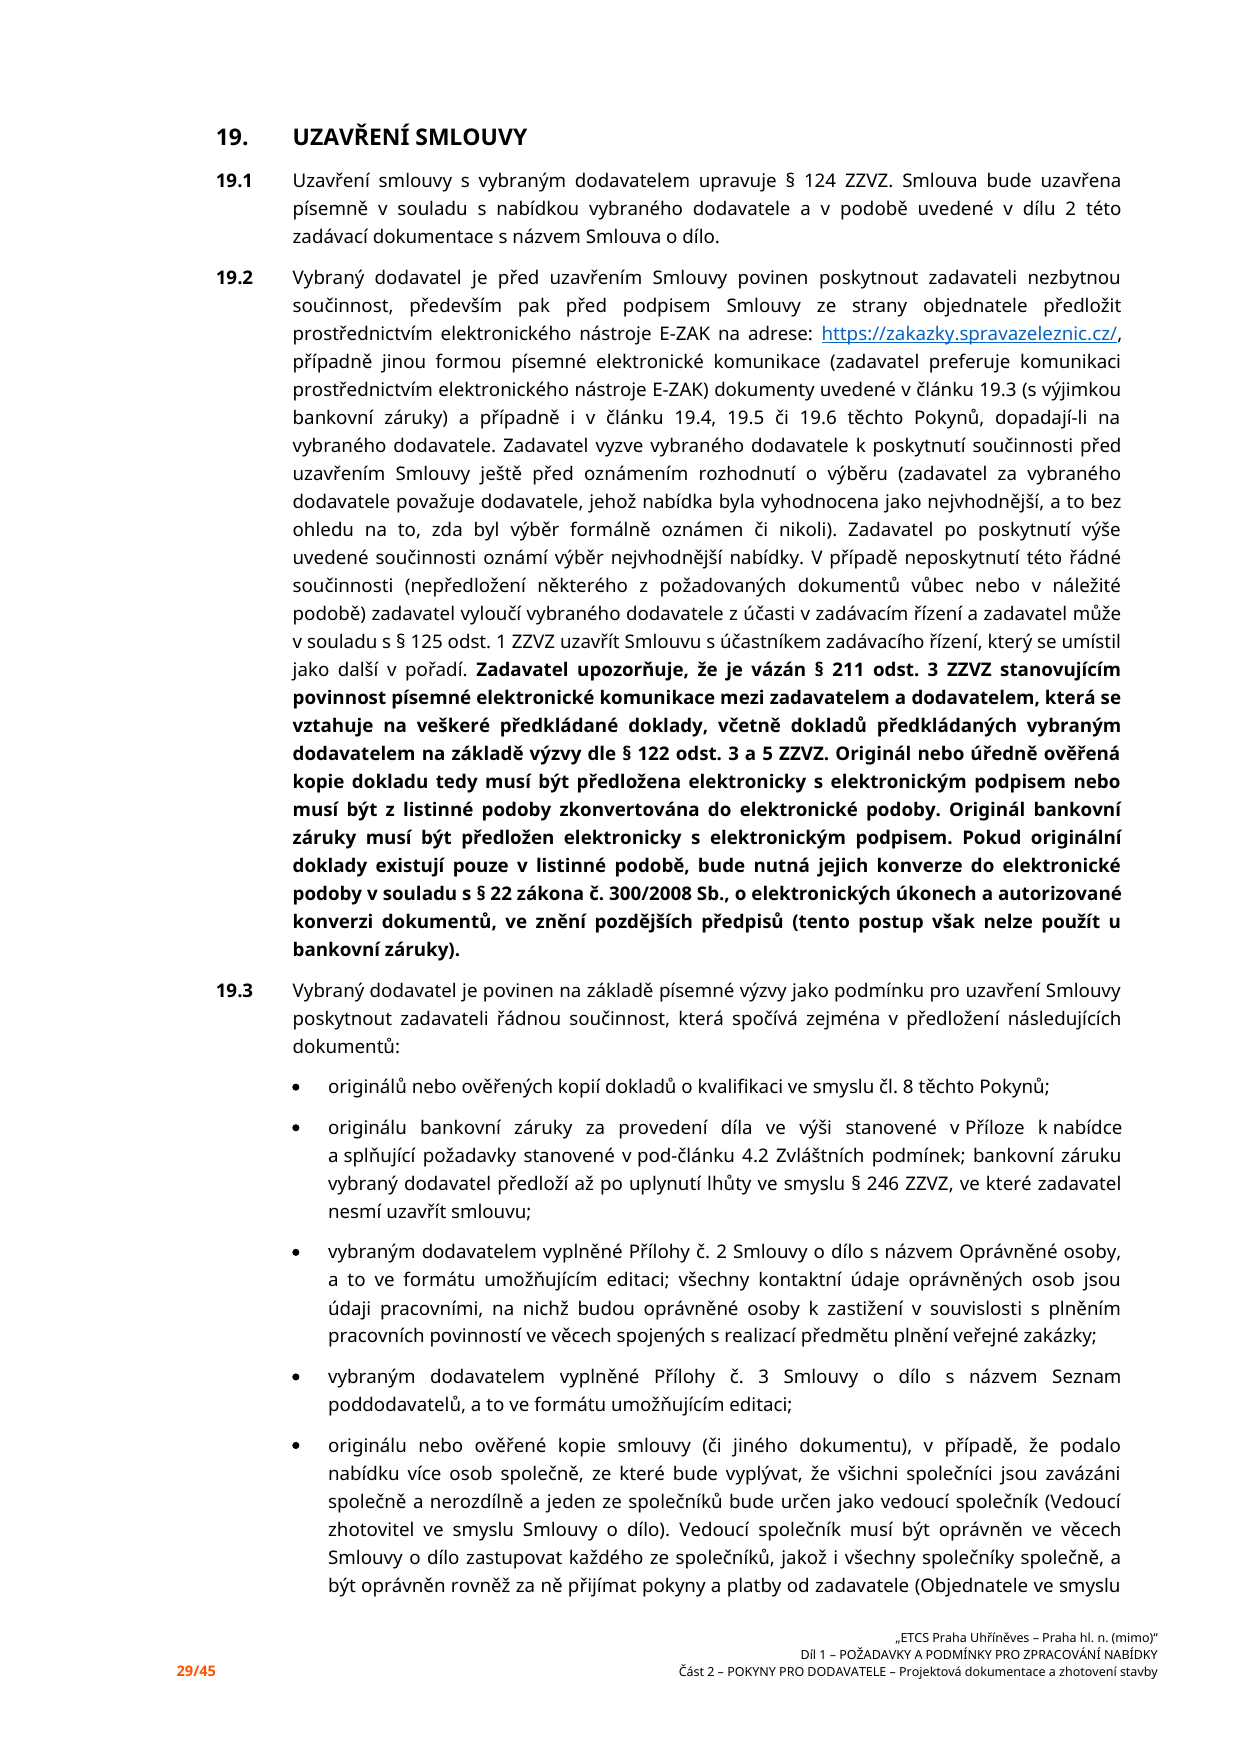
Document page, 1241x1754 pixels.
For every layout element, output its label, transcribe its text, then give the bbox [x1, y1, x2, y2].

text vybraným dodavatelem vyplněné Přílohy č. 3 Smlouvy o dílo s názvem Seznam poddodavatelů, a to ve formátu umožňujícím editaci; [292, 1363, 1122, 1417]
text vybraným dodavatelem vyplněné Přílohy č. 2 Smlouvy o dílo s názvem Oprávněné osoby, a to ve formátu umožňujícím editaci; všechny kontaktní údaje oprávněných osob jsou údaji pracovními, na nichž budou oprávněné osoby k zastižení v souvislosti s plněním pracovních povinností ve věcech spojených s realizací předmětu plnění veřejné zakázky; [292, 1239, 1122, 1348]
text Vybraný dodavatel je před uzavřením Smlouvy povinen poskytnout zadavateli nezbytnou součinnost, především pak před podpisem Smlouvy ze strany objednatele předložit prostřednictvím elektronického nástroje E-ZAK na adrese: https://zakazky.spravazeleznic.cz/, případně jinou formou písemné elektronické komunikace (zadavatel preferuje komunikaci prostřednictvím elektronického nástroje E-ZAK) dokumenty uvedené v článku 19.3 (s výjimkou bankovní záruky) a případně i v článku 19.4, 19.5 či 19.6 těchto Pokynů, dopadají-li na vybraného dodavatele. Zadavatel vyzve vybraného dodavatele k poskytnutí součinnosti před uzavřením Smlouvy ještě před oznámením rozhodnutí o výběru (zadavatel za vybraného dodavatele považuje dodavatele, jehož nabídka byla vyhodnocena jako nejvhodnější, a to bez ohledu na to, zda byl výběr formálně oznámen či nikoli). Zadavatel po poskytnutí výše uvedené součinnosti oznámí výběr nejvhodnější nabídky. V případě neposkytnutí této řádné součinnosti (nepředložení některého z požadovaných dokumentů vůbec nebo v náležité podobě) zadavatel vyloučí vybraného dodavatele z účasti v zadávacím řízení a zadavatel může v souladu s § 125 odst. 1 ZZVZ uzavřít Smlouvu s účastníkem zadávacího řízení, který se umístil jako další v pořadí. Zadavatel upozorňuje, že je vázán § 211 odst. 3 ZZVZ stanovujícím povinnost písemné elektronické komunikace mezi zadavatelem a dodavatelem, která se vztahuje na veškeré předkládané doklady, včetně dokladů předkládaných vybraným dodavatelem na základě výzvy dle § 122 odst. 3 a 5 ZZVZ. Originál nebo úředně ověřená kopie dokladu tedy musí být předložena elektronicky s elektronickým podpisem nebo musí být z listinné podoby zkonvertována do elektronické podoby. Originál bankovní záruky musí být předložen elektronicky s elektronickým podpisem. Pokud originální doklady existují pouze v listinné podobě, bude nutná jejich konverze do elektronické podoby v souladu s § 22 zákona č. 300/2008 Sb., o elektronických úkonech a autorizované konverzi dokumentů, ve znění pozdějších předpisů (tento postup však nelze použít u bankovní záruky). [216, 264, 1122, 962]
text UZAVŘENÍ SMLOUVY [216, 121, 1122, 152]
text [292, 1432, 1122, 1597]
text Vybraný dodavatel je povinen na základě písemné výzvy jako podmínku pro uzavření Smlouvy poskytnout zadavateli řádnou součinnost, která spočívá zejména v předložení následujících dokumentů: [216, 977, 1122, 1059]
text Uzavření smlouvy s vybraným dodavatelem upravuje § 124 ZZVZ. Smlouva bude uzavřena písemně v souladu s nabídkou vybraného dodavatele a v podobě uvedené v dílu 2 této zadávací dokumentace s názvem Smlouva o dílo. [216, 167, 1122, 249]
text originálu bankovní záruky za provedení díla ve výši stanovené v Příloze k nabídce a splňující požadavky stanovené v pod-článku 4.2 Zvláštních podmínek; bankovní záruku vybraný dodavatel předloží až po uplynutí lhůty ve smyslu § 246 ZZVZ, ve které zadavatel nesmí uzavřít smlouvu; [292, 1114, 1122, 1224]
text originálů nebo ověřených kopií dokladů o kvalifikaci ve smyslu čl. 8 těchto Pokynů; [292, 1074, 1122, 1099]
